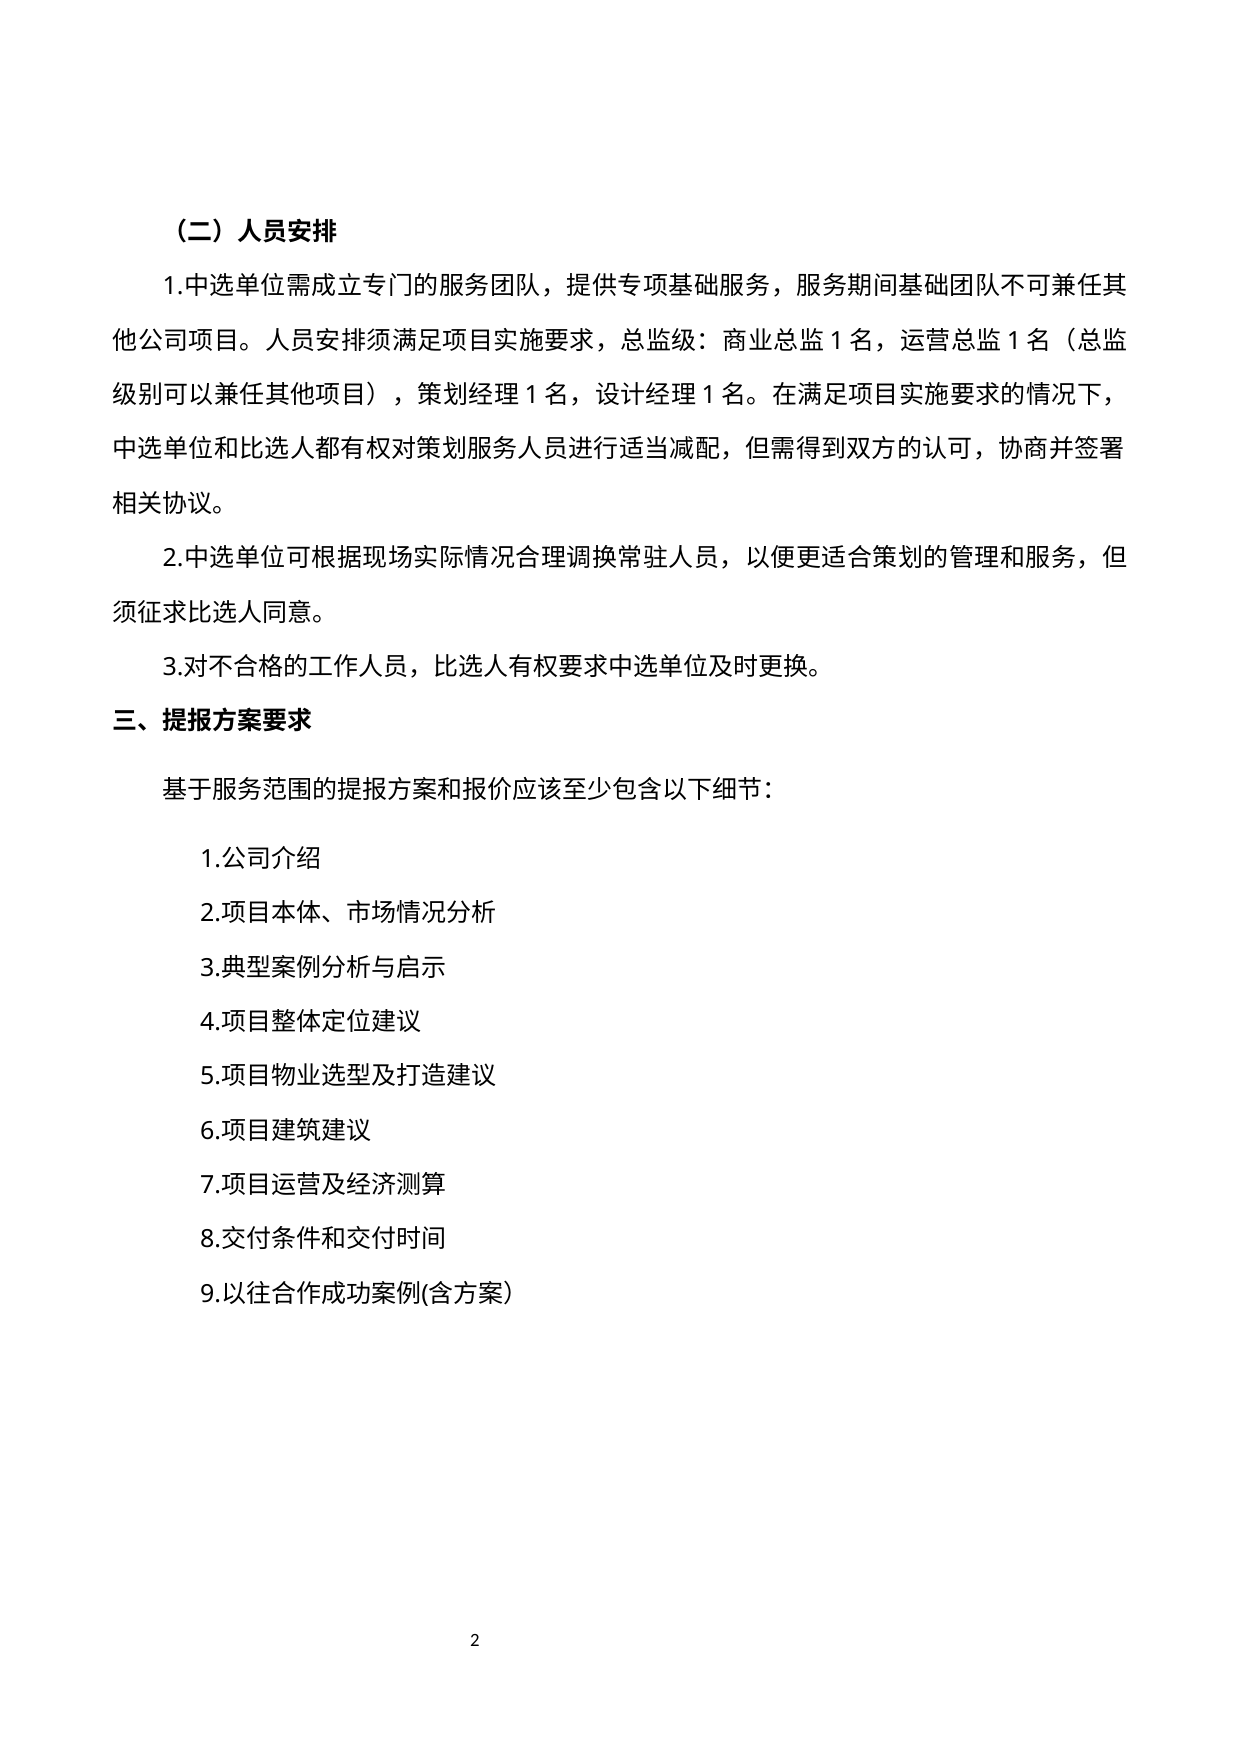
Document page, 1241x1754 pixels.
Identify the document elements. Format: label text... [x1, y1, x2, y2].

text 7.项目运营及经济测算 [156, 1164, 1128, 1201]
text 4.项目整体定位建议 [156, 1001, 1128, 1038]
text 1.公司介绍 [156, 838, 1128, 874]
text 5.项目物业选型及打造建议 [156, 1056, 1128, 1092]
list 基于服务范围的提报方案和报价应该至少包含以下细节： [112, 755, 1128, 820]
text 1.中选单位需成立专门的服务团队，提供专项基础服务，服务期间基础团队不可兼任其他公司项目。人员安排须满足项目实施要求，总监级：商业总监1名，运营总监1名（总监级别可以兼任其他项目），策划经理1名，设计经理1名。在满足项目实施要求的情况下，中选单位和比选人都有权对策划服务人员进行适当减配，但需得到双方的认可，协商并签署相关协议。 [112, 266, 1128, 519]
text 3.对不合格的工作人员，比选人有权要求中选单位及时更换。 [112, 646, 1128, 683]
text 9.以往合作成功案例(含方案） [156, 1273, 1128, 1309]
text 三、提报方案要求 [112, 701, 1128, 737]
text 8.交付条件和交付时间 [156, 1219, 1128, 1255]
text 2.项目本体、市场情况分析 [156, 893, 1128, 929]
text 3.典型案例分析与启示 [156, 947, 1128, 983]
text 6.项目建筑建议 [156, 1110, 1128, 1146]
text （二）人员安排 [112, 211, 1128, 248]
text 2.中选单位可根据现场实际情况合理调换常驻人员，以便更适合策划的管理和服务，但须征求比选人同意。 [112, 538, 1128, 628]
